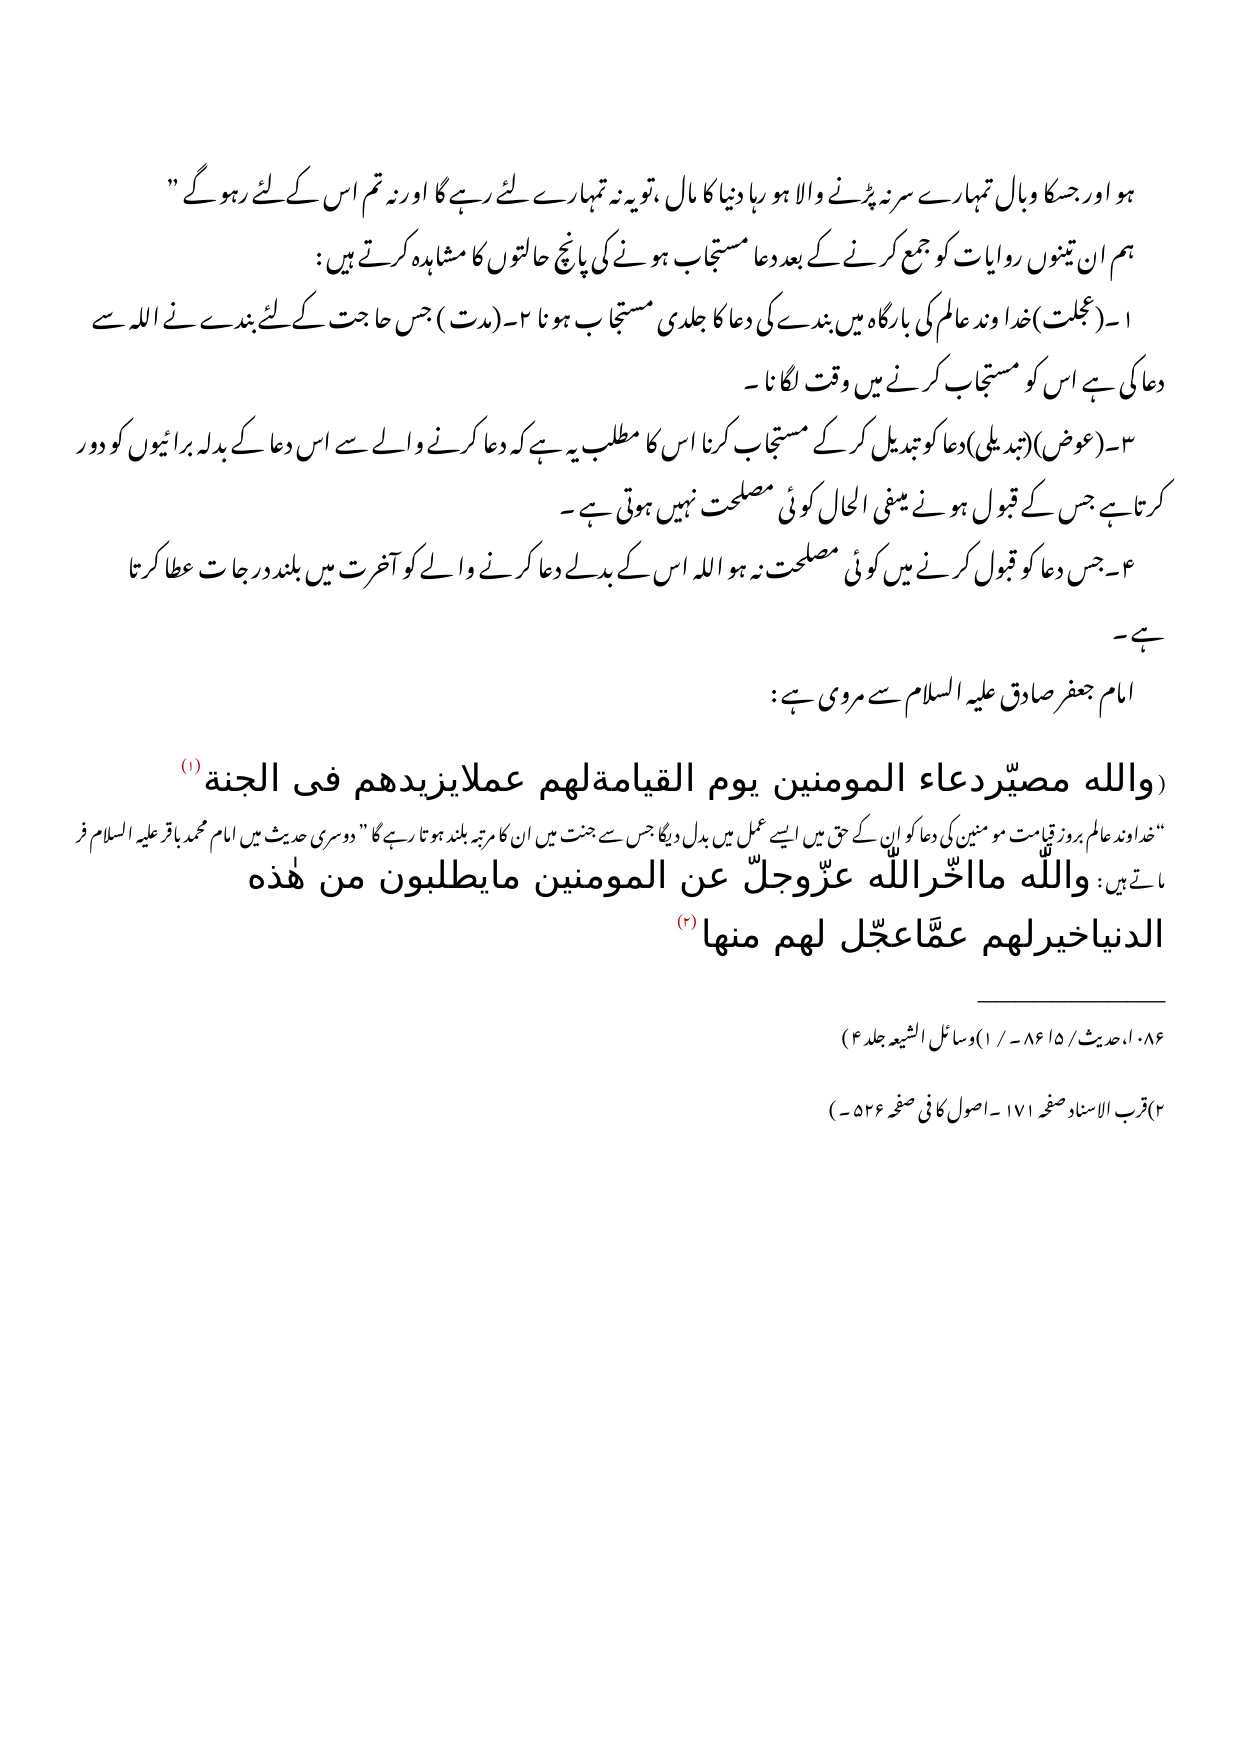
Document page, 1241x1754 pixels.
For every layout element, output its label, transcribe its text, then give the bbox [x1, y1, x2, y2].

text ٣۔(عوض)(تبدیلی)دعا کو تبدیل کر کے مستجاب کرنا اس کا مطلب یہ ہے کہ دعا کرنے والے سے اس دعا کے بدلہ برا ئيوں کو دور کر تاہے جس کے قبو ل ہو نے ميںفی الحال کو ئی مصلحت نہيں ہوتی ہے ۔ [75, 406, 1165, 531]
text امام جعفر صادق عليہ السلام سے مروی ہے : [75, 656, 1165, 719]
text ١۔(عجلت)خدا وند عالم کی بارگاہ ميں بندے کی دعا کا جلدی مستجا ب ہو نا ٢۔(مدت ) جس حا جت کےلئے بندے نے الله سے دعا کی ہے اس کو مستجاب کر نے ميں وقت لگا نا ۔ [75, 281, 1165, 406]
text ہو اور جسکا وبال تمہارے سر نہ پڑنے والا ہو رہا دنيا کا مال ،تو یہ نہ تمہارے لئے رہے گا اور نہ تم اس کےلئے رہو گے ” [75, 156, 1165, 219]
text ہم ان تينوں روایات کو جمع کر نے کے بعد دعا مستجاب ہو نے کی پانچ حالتوں کا مشاہدہ کرتے ہيں : [75, 219, 1165, 281]
text ٢)قرب الاسناد صفحہ ١٧١ ۔اصول کا فی صفحہ ۵٢۶ ۔ ) [75, 1081, 1165, 1128]
text ( والله مصيّردعاء المومنين یوم القيامةلهم عملایزیدهم فی الجنة (١) “خداوند عالم بروز قيامت مو منين کی دعا کو ان کے حق ميں ایسے عمل ميں بدل دیگا جس سے جنت ميں ان کا مرتبہ بلند ہو تا رہے گا ” دوسری حدیث ميں امام محمد باقر عليہ السلام فر ما تے ہيں : واللّٰه مااخّراللّٰه عزّوجلّ عن المومنين مایطلبون من هٰذه الدنياخيرلهم عمَّاعجّل لهم منها (٢) ____________________ ٠٨۶ ا،حدیث/ ۵ا ٨۶ ۔ / ١)وسا ئل الشيعہ جلد ۴ ) [75, 744, 1165, 1056]
text ۴۔جس دعا کو قبول کر نے ميں کو ئی مصلحت نہ ہو الله اس کے بدلے دعا کر نے وا لے کو آخرت ميں بلند در جا ت عطا کر تا ہے ۔ [75, 531, 1165, 656]
